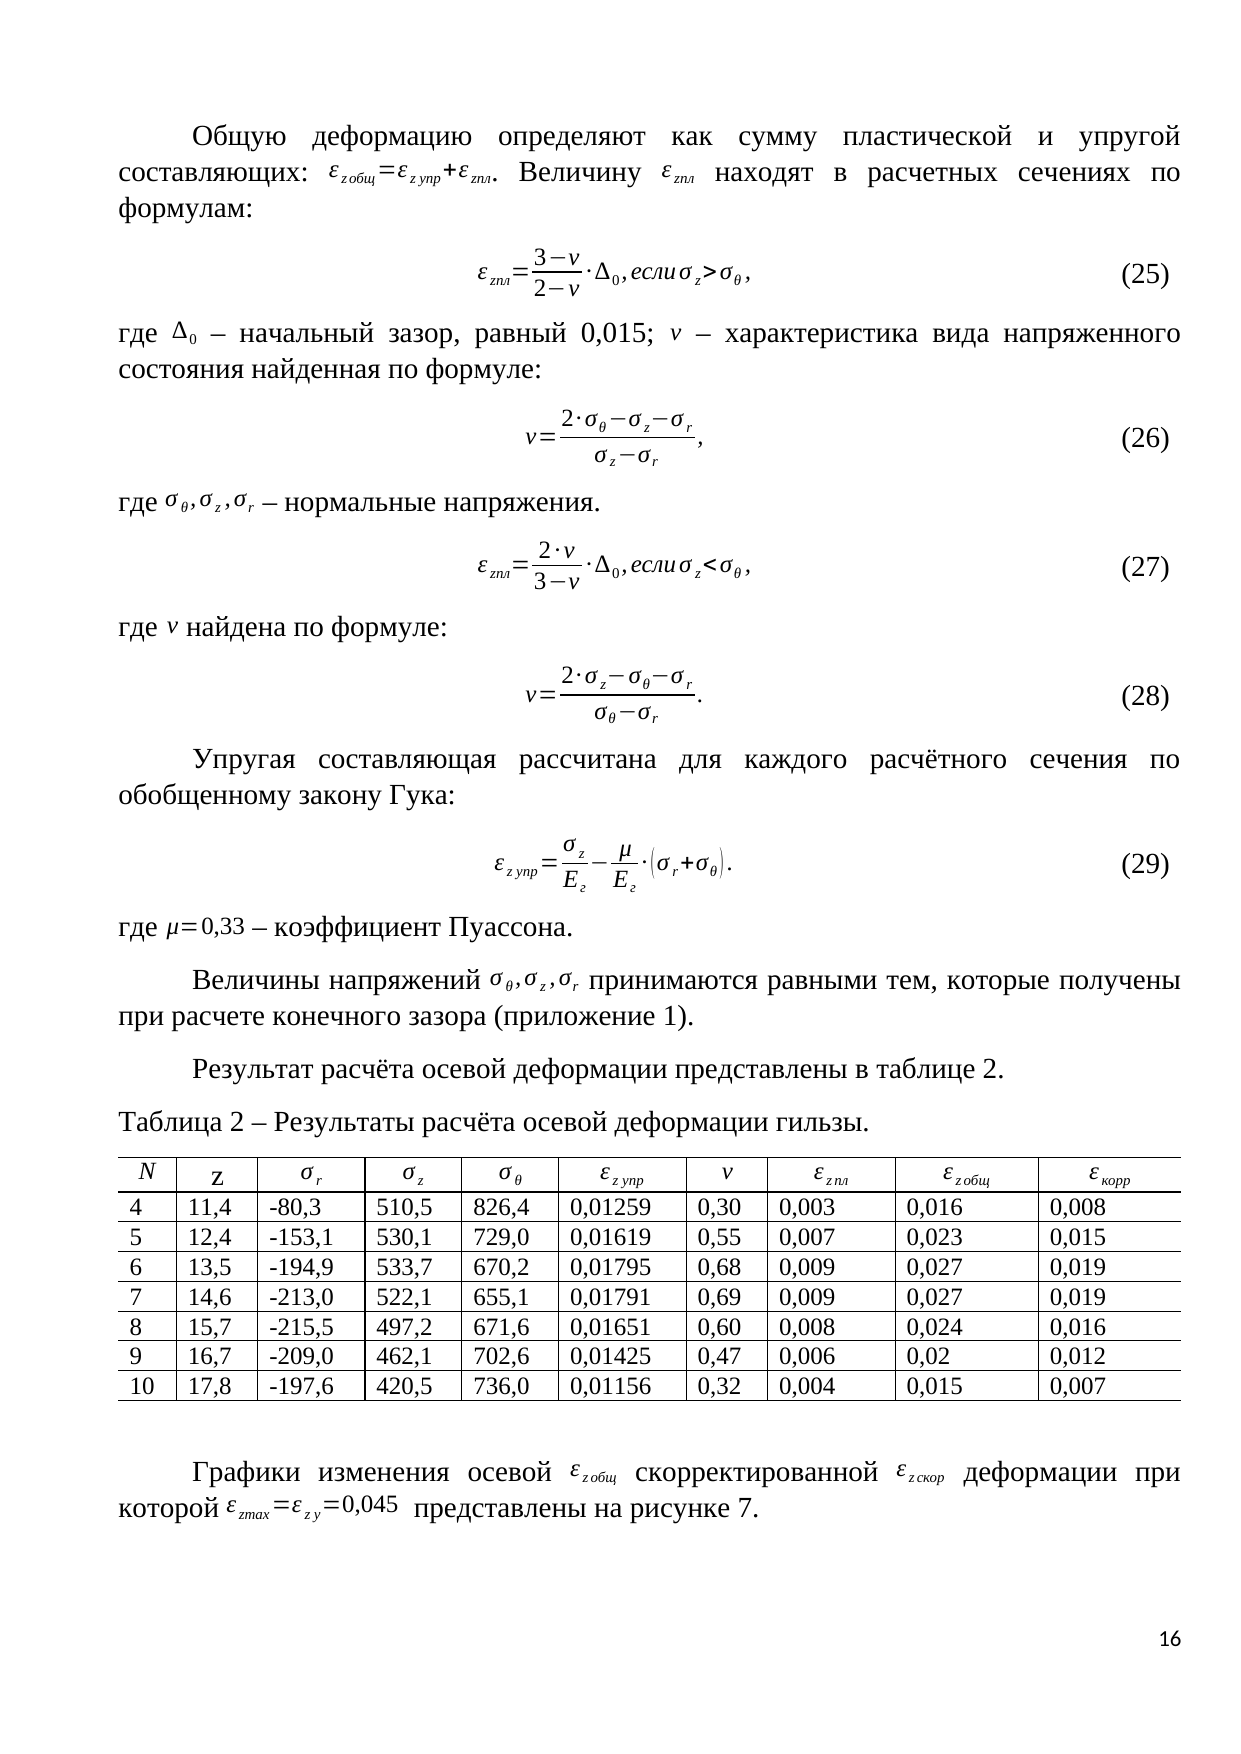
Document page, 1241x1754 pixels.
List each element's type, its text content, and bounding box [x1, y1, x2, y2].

table_cell -80,3 [258, 1193, 364, 1221]
table_cell 0,68 [687, 1252, 767, 1281]
table_cell 0,015 [1039, 1222, 1181, 1251]
table_cell 0,023 [896, 1222, 1038, 1251]
table_cell 0,007 [768, 1222, 895, 1251]
table_cell 0,019 [1039, 1282, 1181, 1311]
table_cell 826,4 [462, 1193, 558, 1221]
table_cell 522,1 [366, 1282, 461, 1311]
table_cell 11,4 [177, 1193, 257, 1221]
table_header [118, 404, 1110, 484]
text где – нормальные напряжения. [118, 484, 1181, 517]
table_header [118, 661, 1110, 741]
table_header [462, 1158, 558, 1191]
table_cell 0,01259 [559, 1193, 686, 1221]
table_cell 420,5 [366, 1371, 461, 1400]
table_cell 702,6 [462, 1341, 558, 1370]
table_cell 6 [118, 1252, 176, 1281]
table_cell 671,6 [462, 1312, 558, 1340]
table_cell 0,006 [768, 1341, 895, 1370]
table_cell 0,016 [896, 1193, 1038, 1221]
table_cell 0,01791 [559, 1282, 686, 1311]
table_cell 0,019 [1039, 1252, 1181, 1281]
table_cell 0,02 [896, 1341, 1038, 1370]
table_cell 0,01156 [559, 1371, 686, 1400]
text Величины напряжений принимаются равными тем, которые получены при расчете конечного зазора (приложение 1). [118, 962, 1181, 1032]
table_cell 0,009 [768, 1252, 895, 1281]
table_cell 533,7 [366, 1252, 461, 1281]
table_cell 497,2 [366, 1312, 461, 1340]
table_cell 0,008 [1039, 1193, 1181, 1221]
table_cell 0,015 [896, 1371, 1038, 1400]
table_cell 0,008 [768, 1312, 895, 1340]
table_cell 0,003 [768, 1193, 895, 1221]
table_cell 0,004 [768, 1371, 895, 1400]
table_cell 7 [118, 1282, 176, 1311]
table_cell 462,1 [366, 1341, 461, 1370]
table_cell 510,5 [366, 1193, 461, 1221]
table_header [366, 1158, 461, 1191]
text где найдена по формуле: [118, 609, 1181, 642]
table_header [118, 537, 1110, 609]
table_header [1039, 1158, 1181, 1191]
table_cell 0,01651 [559, 1312, 686, 1340]
table_cell 0,027 [896, 1282, 1038, 1311]
table_cell 16,7 [177, 1341, 257, 1370]
table_cell 0,024 [896, 1312, 1038, 1340]
table_header (25) [1110, 243, 1181, 315]
text Таблица 2 – Результаты расчёта осевой деформации гильзы. [118, 1104, 1181, 1137]
text Результат расчёта осевой деформации представлены в таблице 2. [118, 1051, 1181, 1085]
table_cell 670,2 [462, 1252, 558, 1281]
table_cell 5 [118, 1222, 176, 1251]
table_header [768, 1158, 895, 1191]
table_cell 0,01425 [559, 1341, 686, 1370]
table_cell 9 [118, 1341, 176, 1370]
table_cell 15,7 [177, 1312, 257, 1340]
table_header [118, 830, 1110, 909]
table_cell 17,8 [177, 1371, 257, 1400]
table_cell -197,6 [258, 1371, 364, 1400]
table_header [896, 1158, 1038, 1191]
table_cell 530,1 [366, 1222, 461, 1251]
table_cell 0,016 [1039, 1312, 1181, 1340]
table_cell 0,69 [687, 1282, 767, 1311]
table_header [118, 1158, 176, 1191]
table_cell 12,4 [177, 1222, 257, 1251]
table_cell 10 [118, 1371, 176, 1400]
table_header [118, 243, 1110, 315]
table_cell 0,009 [768, 1282, 895, 1311]
table_cell 0,007 [1039, 1371, 1181, 1400]
text где – коэффициент Пуассона. [118, 909, 1181, 943]
table_cell 4 [118, 1193, 176, 1221]
table_cell -153,1 [258, 1222, 364, 1251]
table_cell 0,027 [896, 1252, 1038, 1281]
table_header (28) [1110, 661, 1181, 741]
table_header (27) [1110, 537, 1181, 609]
table_cell 0,01619 [559, 1222, 686, 1251]
text Общую деформацию определяют как сумму пластической и упругой составляющих: . Величину находят в расчетных сечениях по формулам: [118, 118, 1181, 224]
table_cell -213,0 [258, 1282, 364, 1311]
table_header [687, 1158, 767, 1191]
table_cell 655,1 [462, 1282, 558, 1311]
table_cell 729,0 [462, 1222, 558, 1251]
table_header (26) [1110, 404, 1181, 484]
text Графики изменения осевой скорректированной деформации при которой представлены на рисунке 7. [118, 1454, 1181, 1523]
text где – начальный зазор, равный 0,015; – характеристика вида напряженного состояния найденная по формуле: [118, 315, 1181, 385]
table_header [258, 1158, 364, 1191]
table_cell -209,0 [258, 1341, 364, 1370]
table_cell 0,47 [687, 1341, 767, 1370]
text Упругая составляющая рассчитана для каждого расчётного сечения по обобщенному закону Гука: [118, 741, 1181, 811]
table_cell 736,0 [462, 1371, 558, 1400]
table_cell 0,32 [687, 1371, 767, 1400]
table_cell 0,012 [1039, 1341, 1181, 1370]
table_cell 0,60 [687, 1312, 767, 1340]
table_header (29) [1110, 830, 1181, 909]
table_cell 8 [118, 1312, 176, 1340]
table_cell -194,9 [258, 1252, 364, 1281]
table_cell 0,01795 [559, 1252, 686, 1281]
table_cell 13,5 [177, 1252, 257, 1281]
table_cell 14,6 [177, 1282, 257, 1311]
table_cell 0,30 [687, 1193, 767, 1221]
table_cell -215,5 [258, 1312, 364, 1340]
table_header [559, 1158, 686, 1191]
table_cell 0,55 [687, 1222, 767, 1251]
table_header z [177, 1158, 257, 1191]
